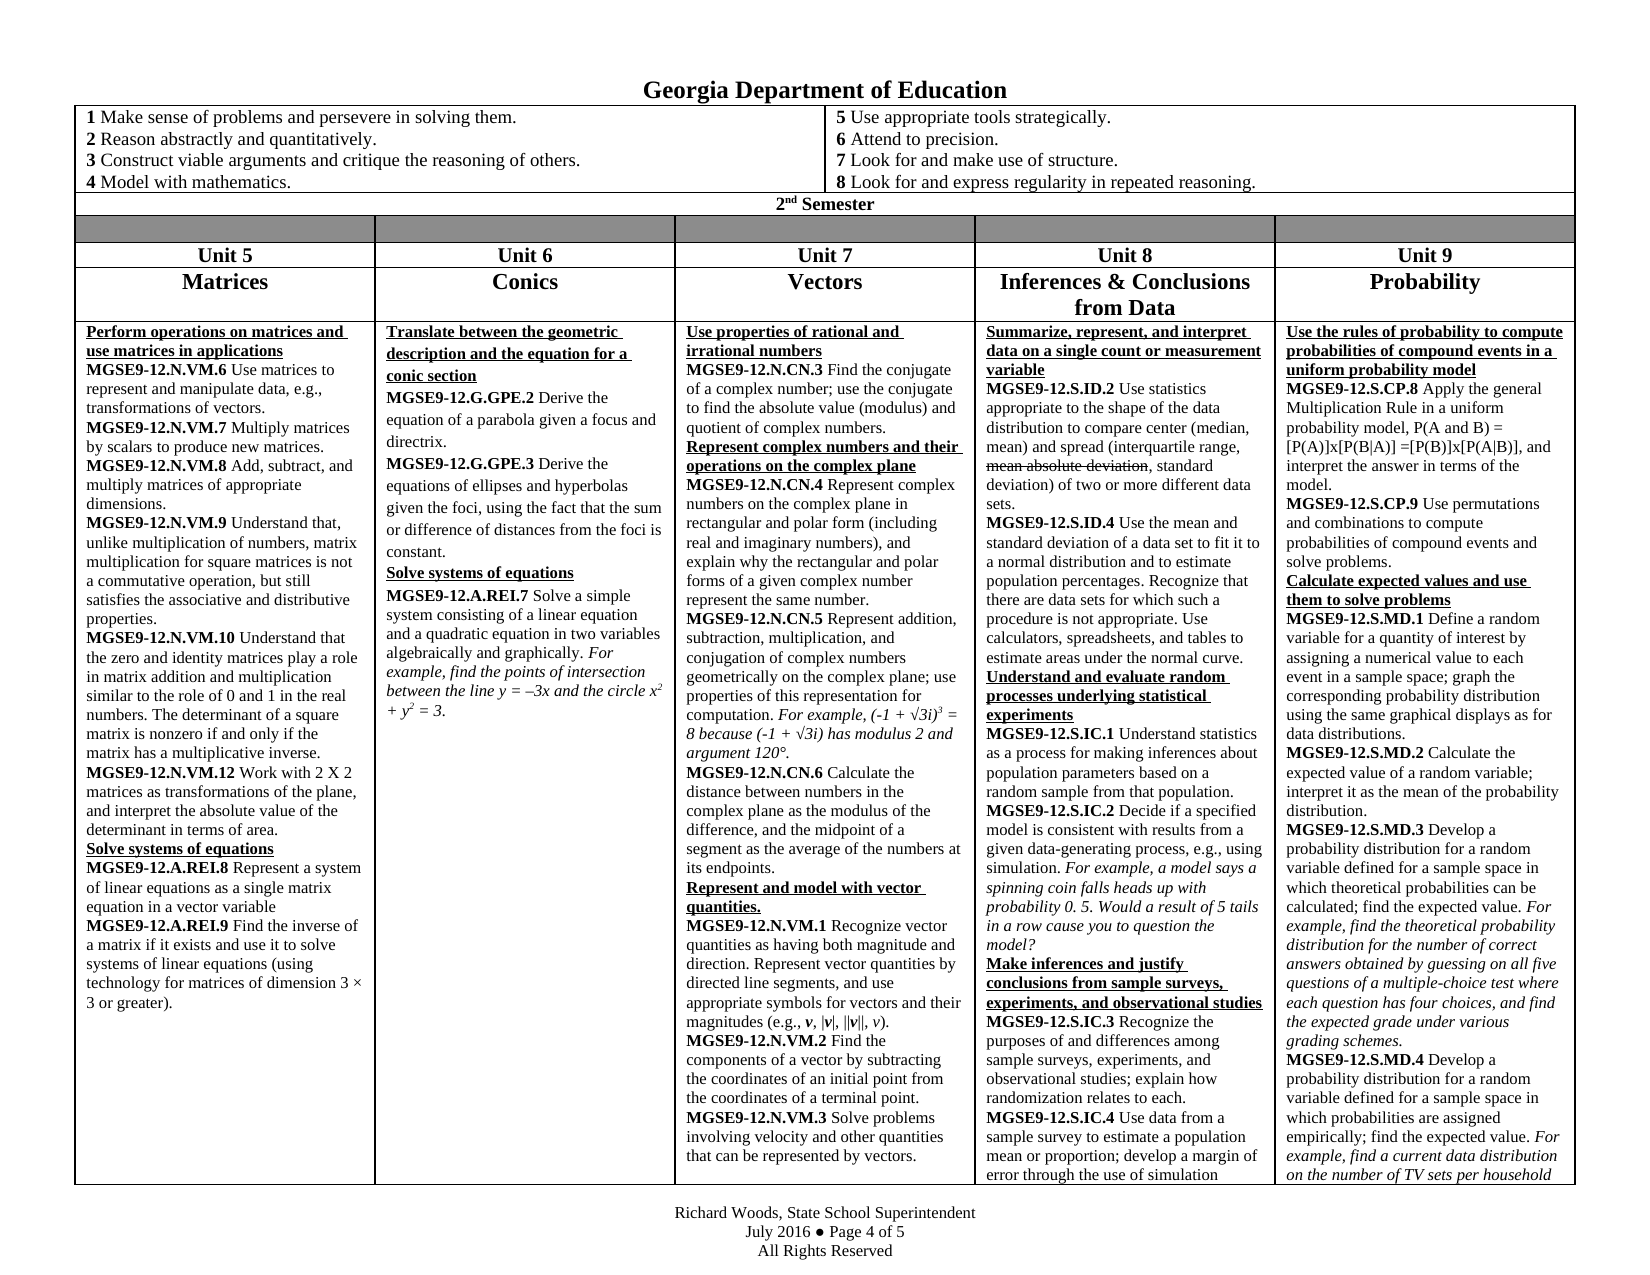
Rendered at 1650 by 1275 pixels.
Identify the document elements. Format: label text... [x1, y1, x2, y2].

table_cell Conics [376, 268, 674, 321]
table_cell Inferences & Conclusions from Data [976, 268, 1274, 321]
table_cell [676, 216, 974, 242]
table_cell 2nd Semester [76, 193, 1574, 215]
table_cell Probability [1276, 268, 1574, 321]
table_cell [976, 322, 1274, 1184]
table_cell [676, 322, 974, 1184]
table_cell Unit 9 [1276, 243, 1574, 267]
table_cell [376, 322, 674, 1184]
table_cell [976, 216, 1274, 242]
table_cell 1 Make sense of problems and persevere in solving them. 2 Reason abstractly and quantitatively. 3 Construct viable arguments and critique the reasoning of others. 4 Model with mathematics. [76, 106, 824, 192]
table_cell [76, 216, 374, 242]
table_cell Unit 5 [76, 243, 374, 267]
table_cell 5 Use appropriate tools strategically. 6 Attend to precision. 7 Look for and make use of structure. 8 Look for and express regularity in repeated reasoning. [826, 106, 1574, 192]
table_cell Unit 8 [976, 243, 1274, 267]
table_cell [1276, 216, 1574, 242]
table_cell Matrices [76, 268, 374, 321]
table_cell Vectors [676, 268, 974, 321]
table_cell Unit 6 [376, 243, 674, 267]
table_cell Unit 7 [676, 243, 974, 267]
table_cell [76, 322, 374, 1184]
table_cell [1276, 322, 1574, 1184]
table_cell [376, 216, 674, 242]
